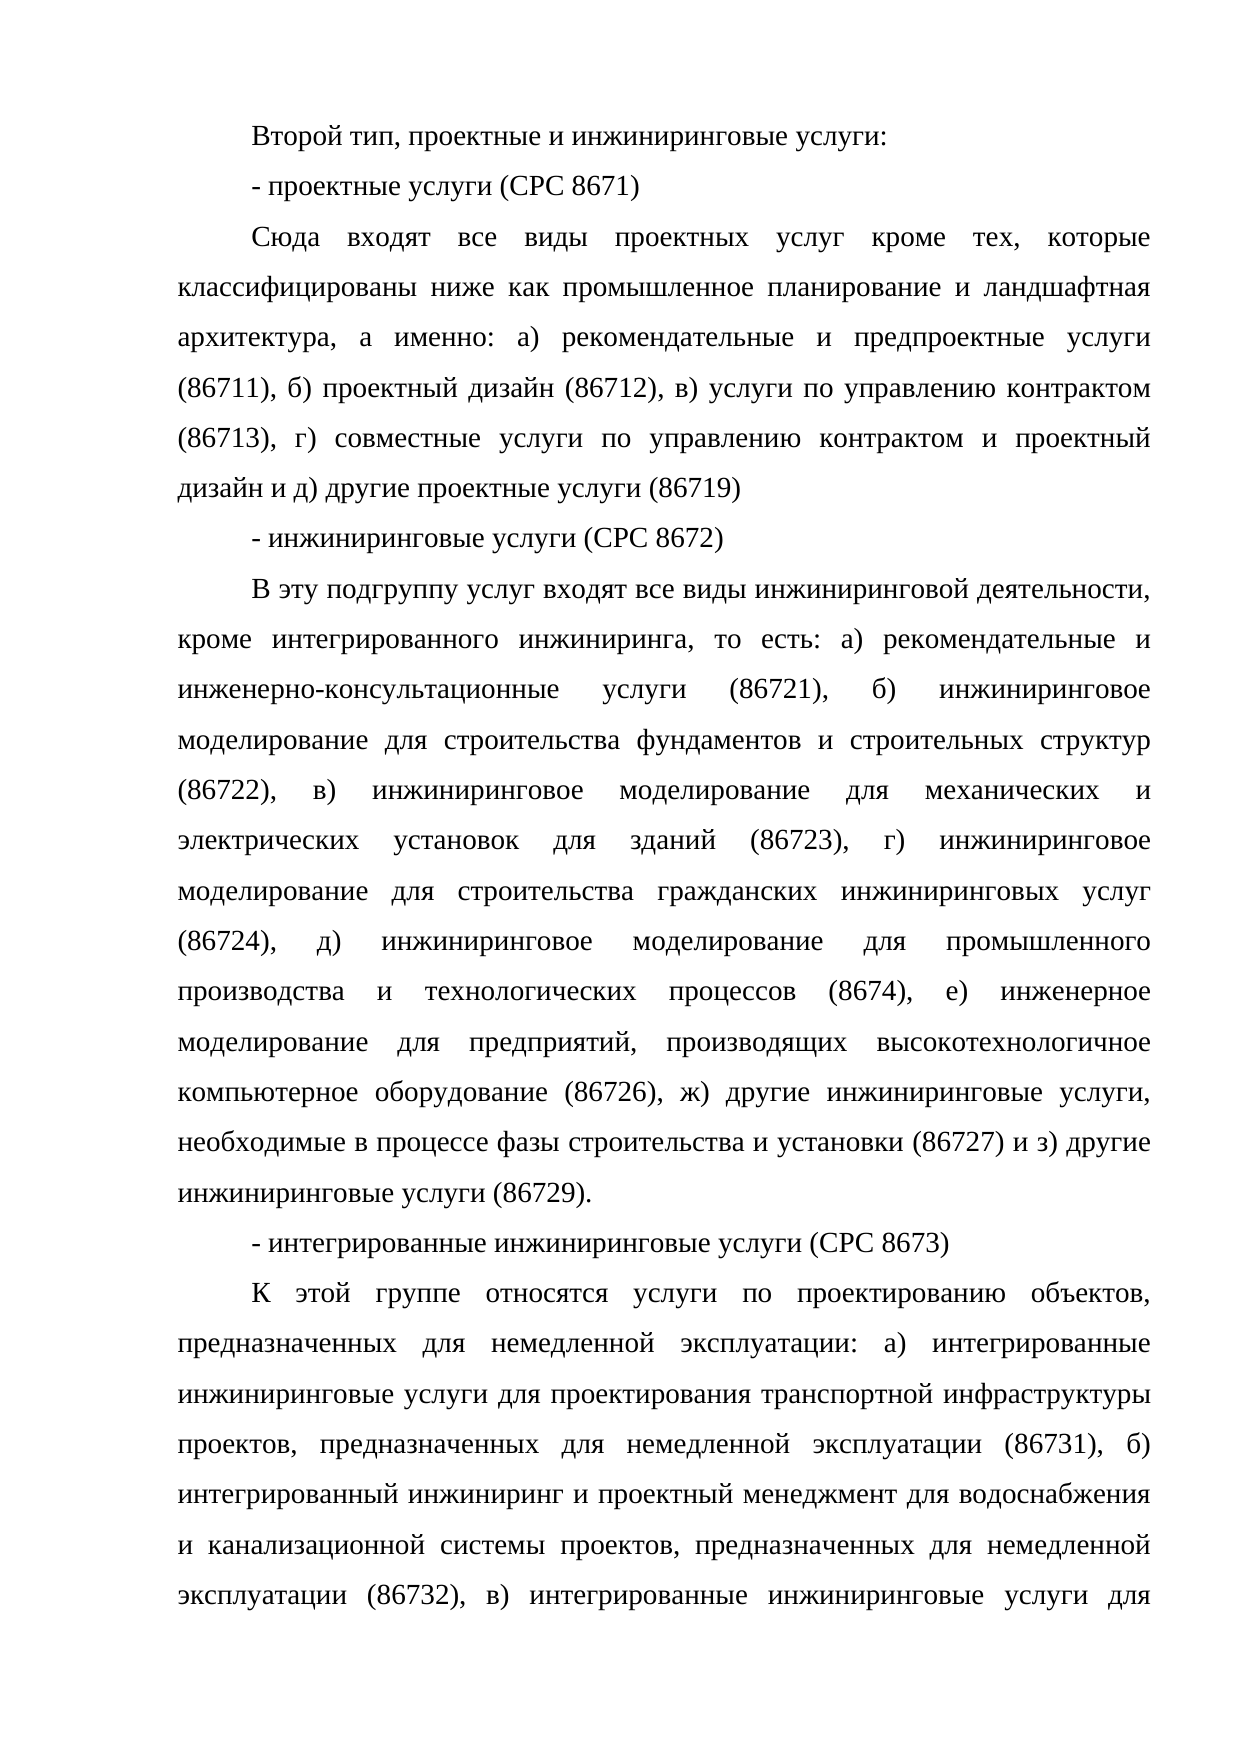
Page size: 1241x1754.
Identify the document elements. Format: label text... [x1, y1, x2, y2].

text - инжиниринговые услуги (СРС 8672) [177, 521, 1152, 554]
text - интегрированные инжиниринговые услуги (СРС 8673) [177, 1225, 1152, 1258]
text Сюда входят все виды проектных услуг кроме тех, которые классифицированы ниже как промышленное планирование и ландшафтная архитектура, а именно: а) рекомендательные и предпроектные услуги (86711), б) проектный дизайн (86712), в) услуги по управлению контрактом (86713), г) совместные услуги по управлению контрактом и проектный дизайн и д) другие проектные услуги (86719) [177, 219, 1152, 504]
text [177, 1275, 1152, 1611]
text - проектные услуги (СРС 8671) [177, 168, 1152, 202]
text В эту подгруппу услуг входят все виды инжиниринговой деятельности, кроме интегрированного инжиниринга, то есть: а) рекомендательные и инженерно-консультационные услуги (86721), б) инжиниринговое моделирование для строительства фундаментов и строительных структур (86722), в) инжиниринговое моделирование для механических и электрических установок для зданий (86723), г) инжиниринговое моделирование для строительства гражданских инжиниринговых услуг (86724), д) инжиниринговое моделирование для промышленного производства и технологических процессов (8674), е) инженерное моделирование для предприятий, производящих высокотехнологичное компьютерное оборудование (86726), ж) другие инжиниринговые услуги, необходимые в процессе фазы строительства и установки (86727) и з) другие инжиниринговые услуги (86729). [177, 571, 1152, 1208]
text Второй тип, проектные и инжиниринговые услуги: [177, 118, 1152, 152]
